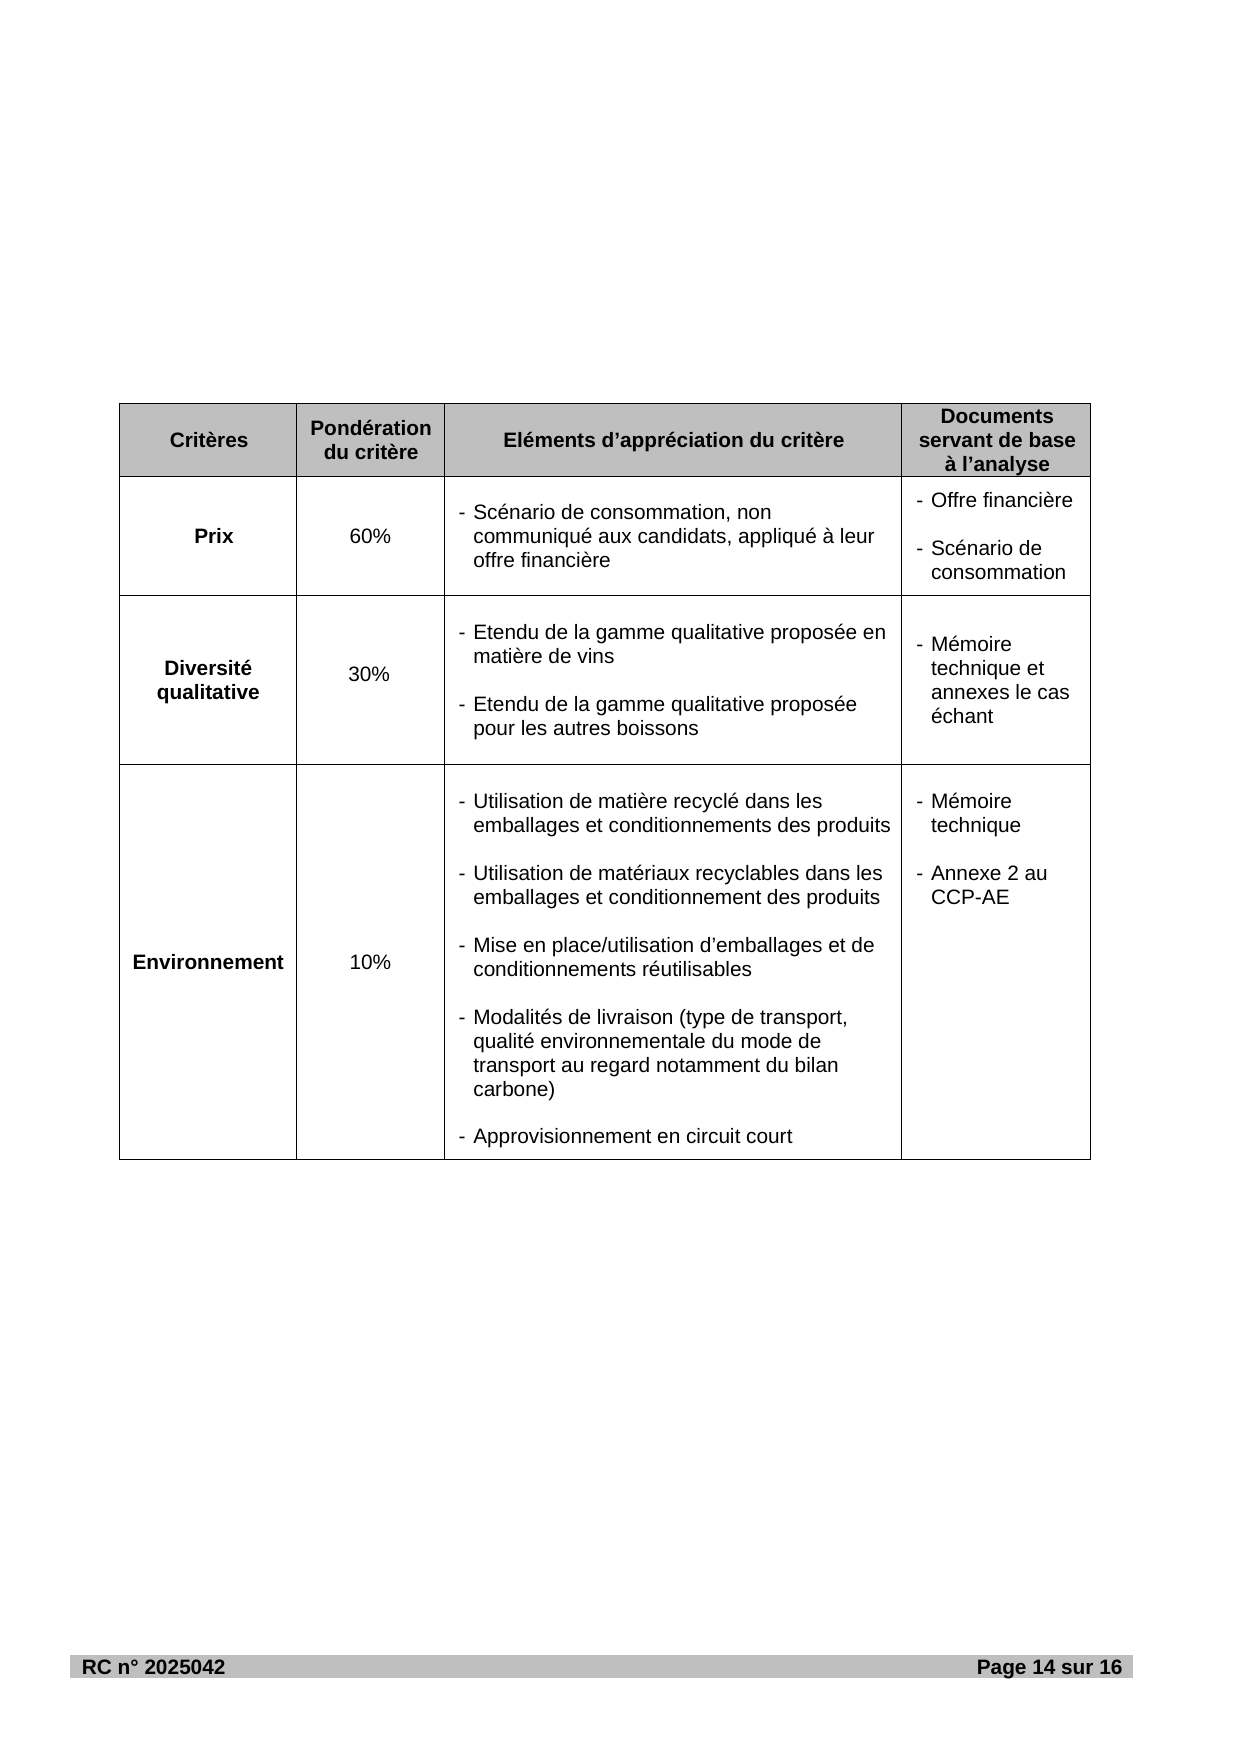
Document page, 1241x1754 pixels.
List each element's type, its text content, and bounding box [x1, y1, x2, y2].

table_cell Environnement [120, 765, 296, 1158]
table_cell Offre financière Scénario de consommation [902, 477, 1090, 595]
table_cell 10% [297, 765, 444, 1158]
table_cell Scénario de consommation, non communiqué aux candidats, appliqué à leur offre financière [445, 477, 901, 595]
table_cell Etendu de la gamme qualitative proposée en matière de vins Etendu de la gamme qualitative proposée pour les autres boissons [445, 596, 901, 764]
table_header Documents servant de base à l’analyse [902, 404, 1090, 476]
table_cell Diversité qualitative [120, 596, 296, 764]
table_cell Mémoire technique et annexes le cas échant [902, 596, 1090, 764]
table_cell Mémoire technique Annexe 2 au CCP-AE [902, 765, 1090, 1158]
table_header Eléments d’appréciation du critère [445, 404, 901, 476]
table_cell 30% [297, 596, 444, 764]
table_cell Prix [120, 477, 296, 595]
table_cell Utilisation de matière recyclé dans les emballages et conditionnements des produits Utilisation de matériaux recyclables dans les emballages et conditionnement des produits Mise en place/utilisation d’emballages et de conditionnements réutilisables Modalités de livraison (type de transport, qualité environnementale du mode de transport au regard notamment du bilan carbone) Approvisionnement en circuit court [445, 765, 901, 1158]
table_header Pondération du critère [297, 404, 444, 476]
table_header Critères [120, 404, 296, 476]
table_cell 60% [297, 477, 444, 595]
